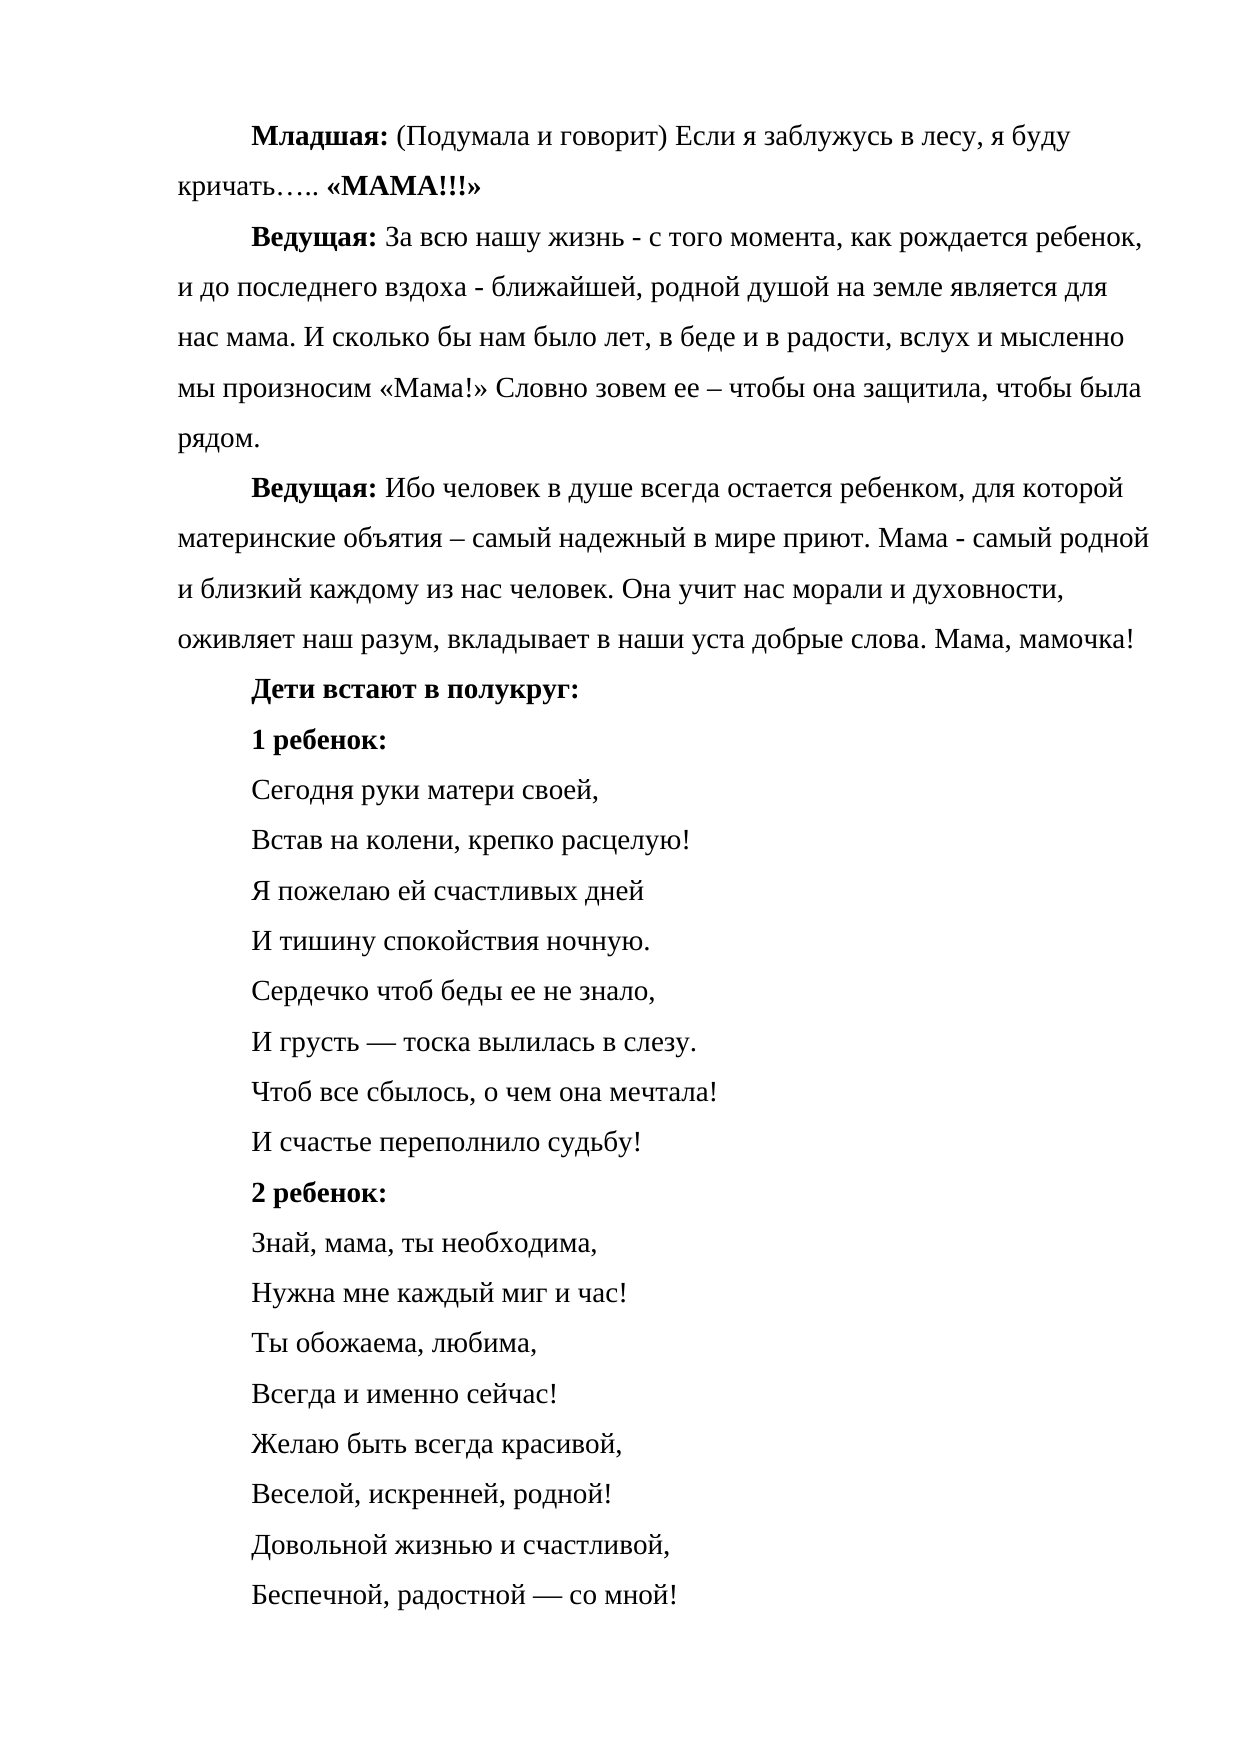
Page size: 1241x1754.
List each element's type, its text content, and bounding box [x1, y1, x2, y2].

text 2 ребенок: [177, 1175, 1152, 1208]
text Нужна мне каждый миг и час! [177, 1275, 1152, 1309]
text Довольной жизнью и счастливой, [177, 1527, 1152, 1560]
text Беспечной, радостной — со мной! [177, 1577, 1152, 1611]
text Ты обожаема, любима, [177, 1326, 1152, 1359]
text Дети встают в полукруг: [177, 672, 1152, 705]
text Веселой, искренней, родной! [177, 1477, 1152, 1510]
text Ведущая: Ибо человек в душе всегда остается ребенком, для которой материнские объятия – самый надежный в мире приют. Мама - самый родной и близкий каждому из нас человек. Она учит нас морали и духовности, оживляет наш разум, вкладывает в наши уста добрые слова. Мама, мамочка! [177, 470, 1152, 655]
text Желаю быть всегда красивой, [177, 1426, 1152, 1460]
text И тишину спокойствия ночную. [177, 923, 1152, 957]
text Младшая: (Подумала и говорит) Если я заблужусь в лесу, я буду кричать….. «МАМА!!!» [177, 118, 1152, 202]
text Сердечко чтоб беды ее не знало, [177, 973, 1152, 1007]
text И счастье переполнило судьбу! [177, 1124, 1152, 1158]
text 1 ребенок: [177, 722, 1152, 755]
text И грусть — тоска вылилась в слезу. [177, 1024, 1152, 1057]
text Встав на колени, крепко расцелую! [177, 822, 1152, 856]
text Я пожелаю ей счастливых дней [177, 873, 1152, 906]
text Ведущая: За всю нашу жизнь - с того момента, как рождается ребенок, и до последнего вздоха - ближайшей, родной душой на земле является для нас мама. И сколько бы нам было лет, в беде и в радости, вслух и мысленно мы произносим «Мама!» Словно зовем ее – чтобы она защитила, чтобы была рядом. [177, 219, 1152, 453]
text Чтоб все сбылось, о чем она мечтала! [177, 1074, 1152, 1108]
text Всегда и именно сейчас! [177, 1376, 1152, 1409]
text Знай, мама, ты необходима, [177, 1225, 1152, 1258]
text Сегодня руки матери своей, [177, 772, 1152, 806]
